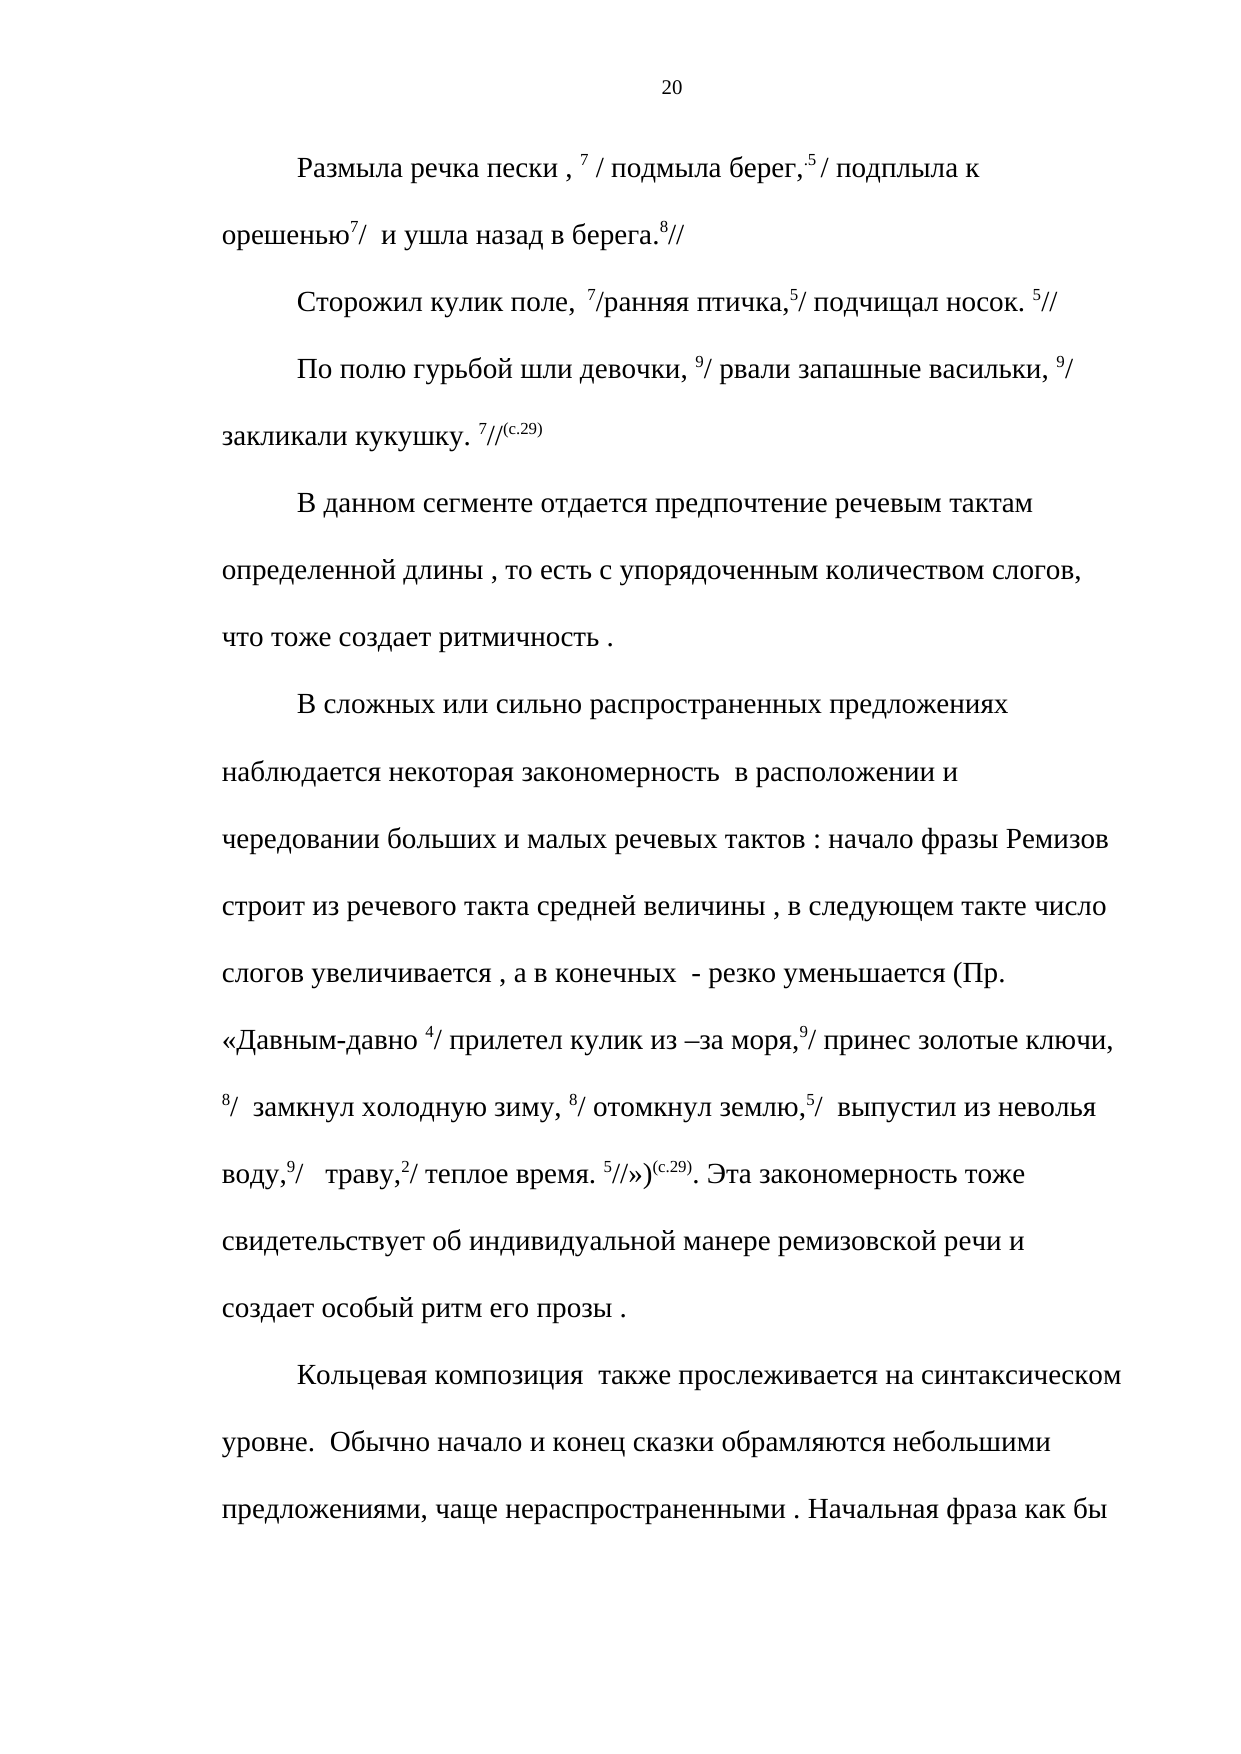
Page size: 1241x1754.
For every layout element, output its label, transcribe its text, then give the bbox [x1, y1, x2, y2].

text В данном сегменте отдается предпочтение речевым тактам определенной длины , то есть с упорядоченным количеством слогов, что тоже создает ритмичность . [222, 485, 1122, 653]
text По полю гурьбой шли девочки, 9/ рвали запашные васильки, 9/ закликали кукушку. 7//(с.29) [222, 351, 1122, 452]
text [222, 1357, 1122, 1525]
text Сторожил кулик поле, 7/ранняя птичка,5/ подчищал носок. 5// [222, 284, 1122, 318]
text Размыла речка пески , 7 / подмыла берег,.5 / подплыла к орешенью7/ и ушла назад в берега.8// [222, 150, 1122, 251]
text В сложных или сильно распространенных предложениях наблюдается некоторая закономерность в расположении и чередовании больших и малых речевых тактов : начало фразы Ремизов строит из речевого такта средней величины , в следующем такте число слогов увеличивается , а в конечных - резко уменьшается (Пр. «Давным-давно 4/ прилетел кулик из –за моря,9/ принес золотые ключи, 8/ замкнул холодную зиму, 8/ отомкнул землю,5/ выпустил из неволья воду,9/ траву,2/ теплое время. 5//»)(с.29). Эта закономерность тоже свидетельствует об индивидуальной манере ремизовской речи и создает особый ритм его прозы . [222, 687, 1122, 1324]
